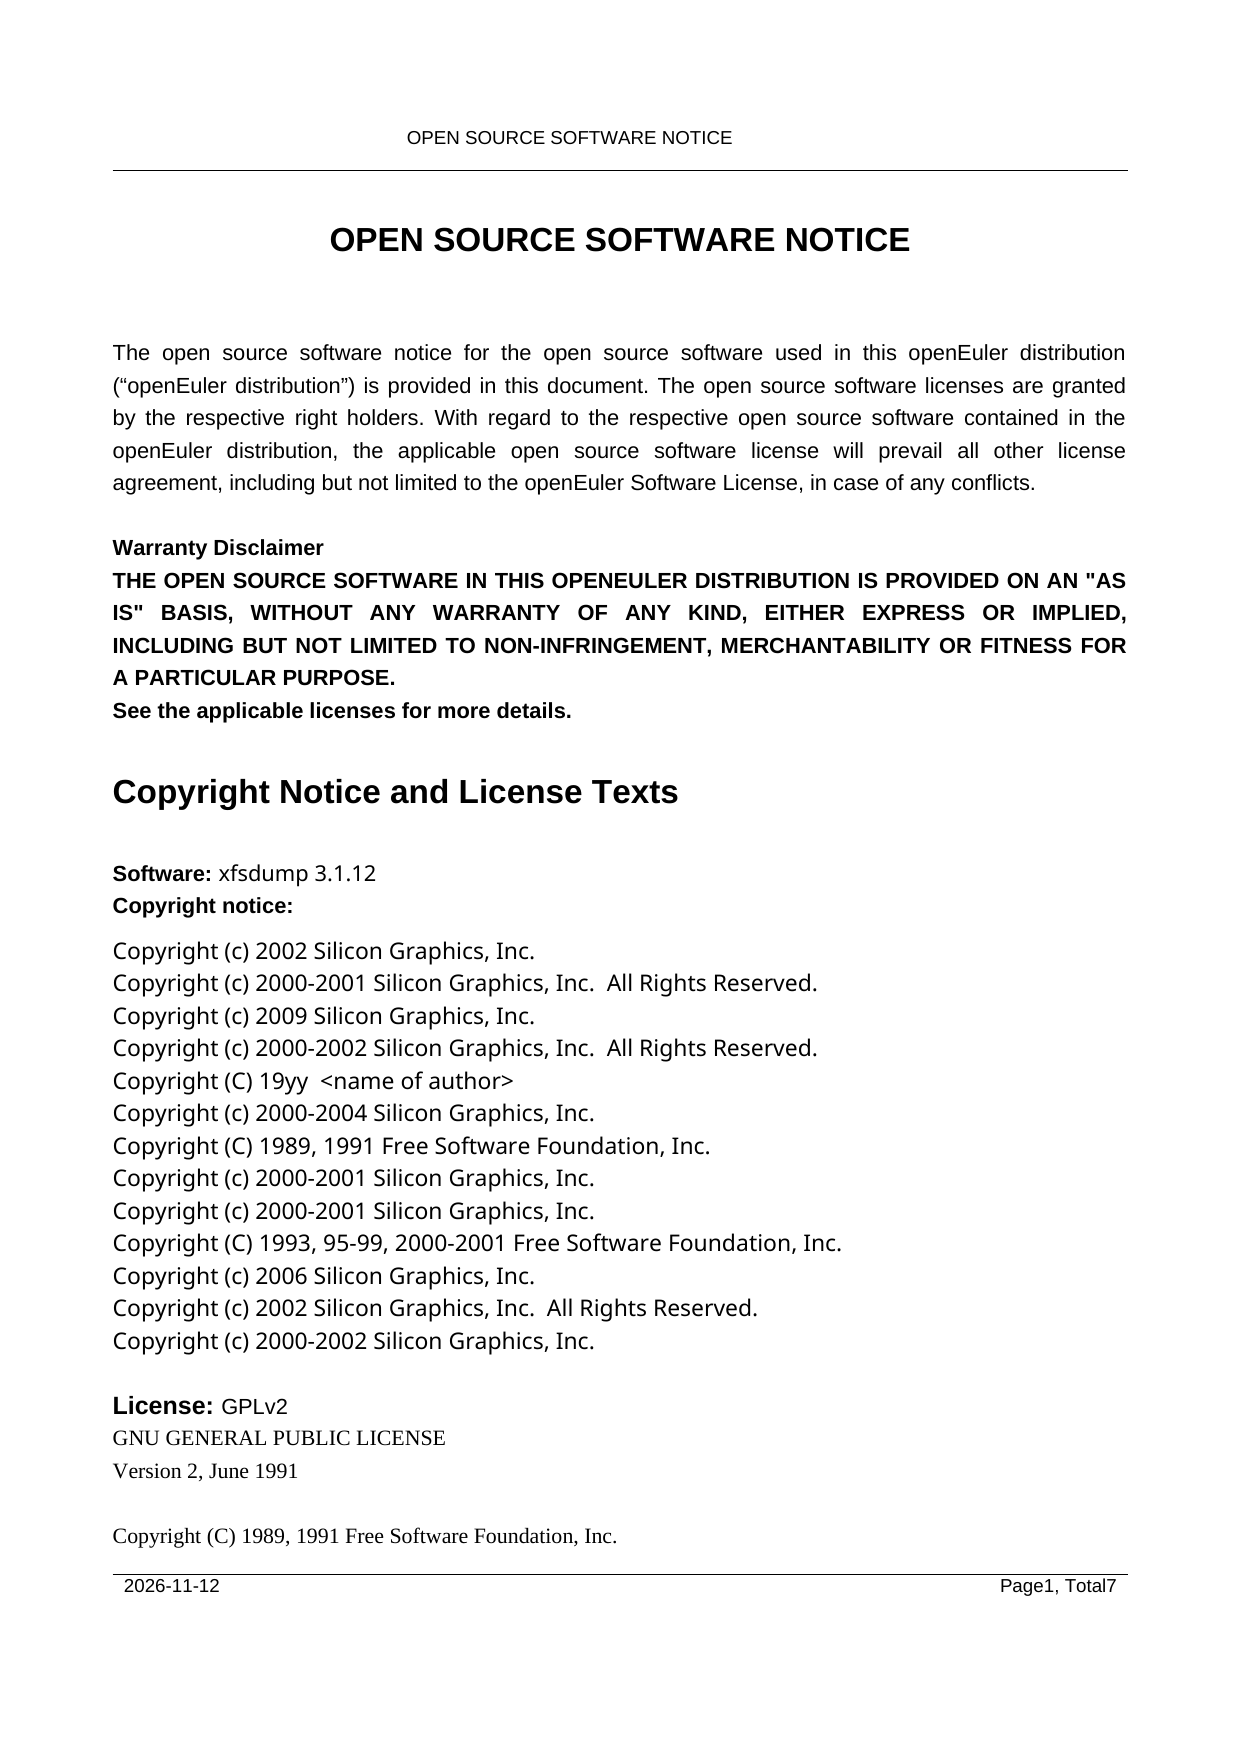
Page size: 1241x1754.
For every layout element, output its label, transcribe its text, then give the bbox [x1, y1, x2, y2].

text Warranty Disclaimer [112, 531, 1128, 564]
text The open source software notice for the open source software used in this openEuler distribution (“openEuler distribution”) is provided in this document. The open source software licenses are granted by the respective right holders. With regard to the respective open source software contained in the openEuler distribution, the applicable open source software license will prevail all other license agreement, including but not limited to the openEuler Software License, in case of any conflicts. [112, 336, 1128, 499]
text THE OPEN SOURCE SOFTWARE IN THIS OPENEULER DISTRIBUTION IS PROVIDED ON AN "AS IS" BASIS, WITHOUT ANY WARRANTY OF ANY KIND, EITHER EXPRESS OR IMPLIED, INCLUDING BUT NOT LIMITED TO NON-INFRINGEMENT, MERCHANTABILITY OR FITNESS FOR A PARTICULAR PURPOSE. See the applicable licenses for more details. [112, 564, 1128, 726]
title Software: xfsdump 3.1.12 [112, 856, 1128, 889]
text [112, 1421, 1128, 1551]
text License: GPLv2 [112, 1389, 1128, 1421]
text Copyright notice: [112, 889, 1128, 921]
text OPEN SOURCE SOFTWARE NOTICE [112, 206, 1128, 271]
text Copyright (c) 2002 Silicon Graphics, Inc. Copyright (c) 2000-2001 Silicon Graphics, Inc. All Rights Reserved. Copyright (c) 2009 Silicon Graphics, Inc. Copyright (c) 2000-2002 Silicon Graphics, Inc. All Rights Reserved. Copyright (C) 19yy <name of author> Copyright (c) 2000-2004 Silicon Graphics, Inc. Copyright (C) 1989, 1991 Free Software Foundation, Inc. Copyright (c) 2000-2001 Silicon Graphics, Inc. Copyright (c) 2000-2001 Silicon Graphics, Inc. Copyright (C) 1993, 95-99, 2000-2001 Free Software Foundation, Inc. Copyright (c) 2006 Silicon Graphics, Inc. Copyright (c) 2002 Silicon Graphics, Inc. All Rights Reserved. Copyright (c) 2000-2002 Silicon Graphics, Inc. [112, 934, 1128, 1389]
text Copyright Notice and License Texts [112, 759, 1128, 824]
